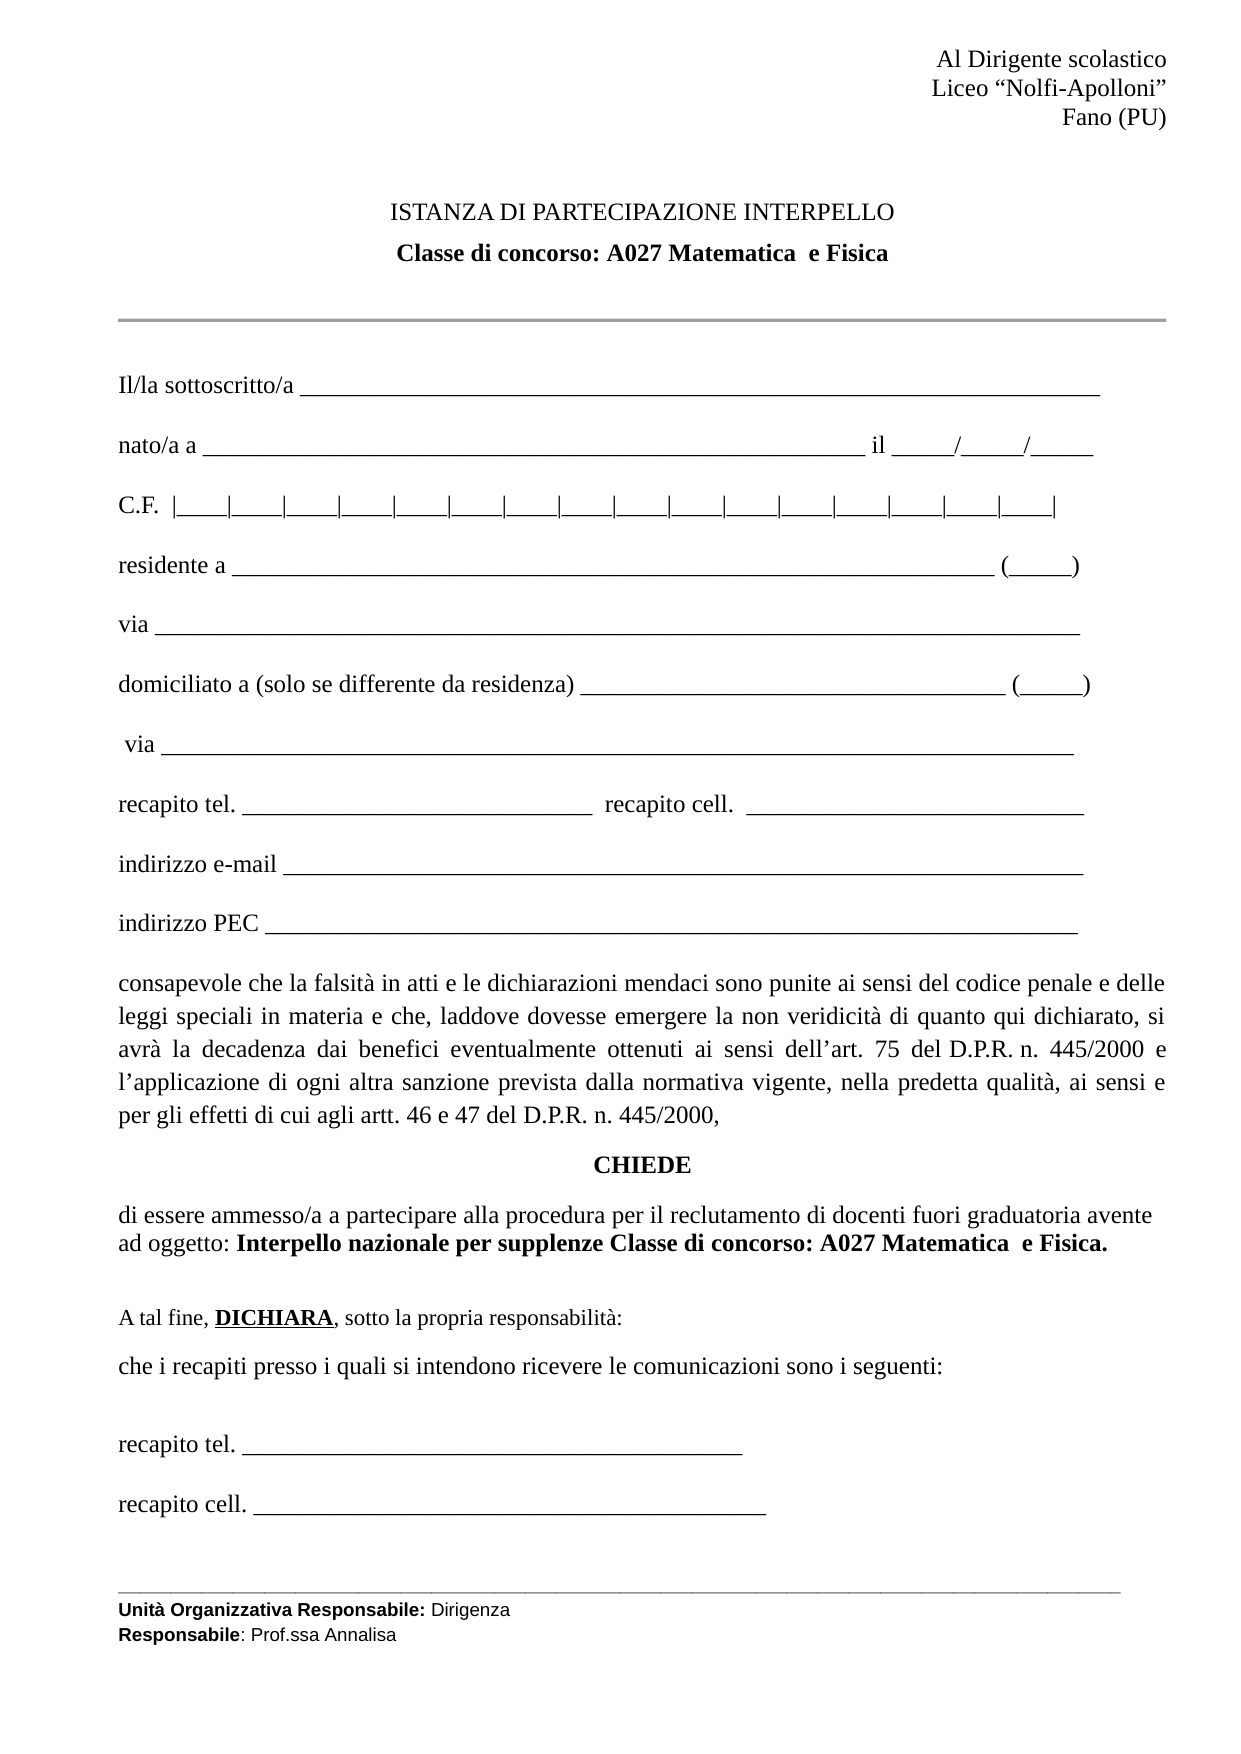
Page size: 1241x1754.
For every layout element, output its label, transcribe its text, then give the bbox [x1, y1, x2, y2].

text recapito cell. _________________________________________ [118, 1489, 1167, 1518]
text ad oggetto: Interpello nazionale per supplenze Classe di concorso: A027 Matematica e Fisica. [118, 1228, 1167, 1257]
text domiciliato a (solo se differente da residenza) __________________________________ (_____) [118, 669, 1167, 698]
text di essere ammesso/a a partecipare alla procedura per il reclutamento di docenti fuori graduatoria avente [118, 1200, 1167, 1228]
text indirizzo PEC _________________________________________________________________ [118, 908, 1167, 937]
text consapevole che la falsità in atti e le dichiarazioni mendaci sono punite ai sensi del codice penale e delle leggi speciali in materia e che, laddove dovesse emergere la non veridicità di quanto qui dichiarato, si avrà la decadenza dai benefici eventualmente ottenuti ai sensi dell’art. 75 del D.P.R. n. 445/2000 e l’applicazione di ogni altra sanzione prevista dalla normativa vigente, nella predetta qualità, ai sensi e per gli effetti di cui agli artt. 46 e 47 del D.P.R. n. 445/2000, [118, 968, 1167, 1129]
text indirizzo e-mail ________________________________________________________________ [118, 849, 1167, 877]
text che i recapiti presso i quali si intendono ricevere le comunicazioni sono i seguenti: [118, 1351, 1167, 1380]
subtitle ISTANZA DI PARTECIPAZIONE INTERPELLO [118, 197, 1167, 226]
text Il/la sottoscritto/a ________________________________________________________________ [118, 370, 1167, 399]
text via __________________________________________________________________________ [118, 609, 1167, 638]
text via _________________________________________________________________________ [118, 729, 1167, 758]
subtitle Fano (PU) [118, 102, 1167, 131]
subtitle Al Dirigente scolastico [118, 44, 1167, 73]
text A tal fine, DICHIARA, sotto la propria responsabilità: [118, 1304, 1167, 1330]
text CHIEDE [118, 1150, 1167, 1179]
text recapito tel. ____________________________ recapito cell. ___________________________ [118, 789, 1167, 818]
text Classe di concorso: A027 Matematica e Fisica [118, 238, 1167, 267]
subtitle Liceo “Nolfi-Apolloni” [118, 73, 1167, 102]
text residente a _____________________________________________________________ (_____) [118, 550, 1167, 578]
text nato/a a _____________________________________________________ il _____/_____/_____ [118, 430, 1167, 459]
text C.F. |____|____|____|____|____|____|____|____|____|____|____|____|____|____|____|____| [118, 490, 1167, 519]
text recapito tel. ________________________________________ [118, 1429, 1167, 1458]
